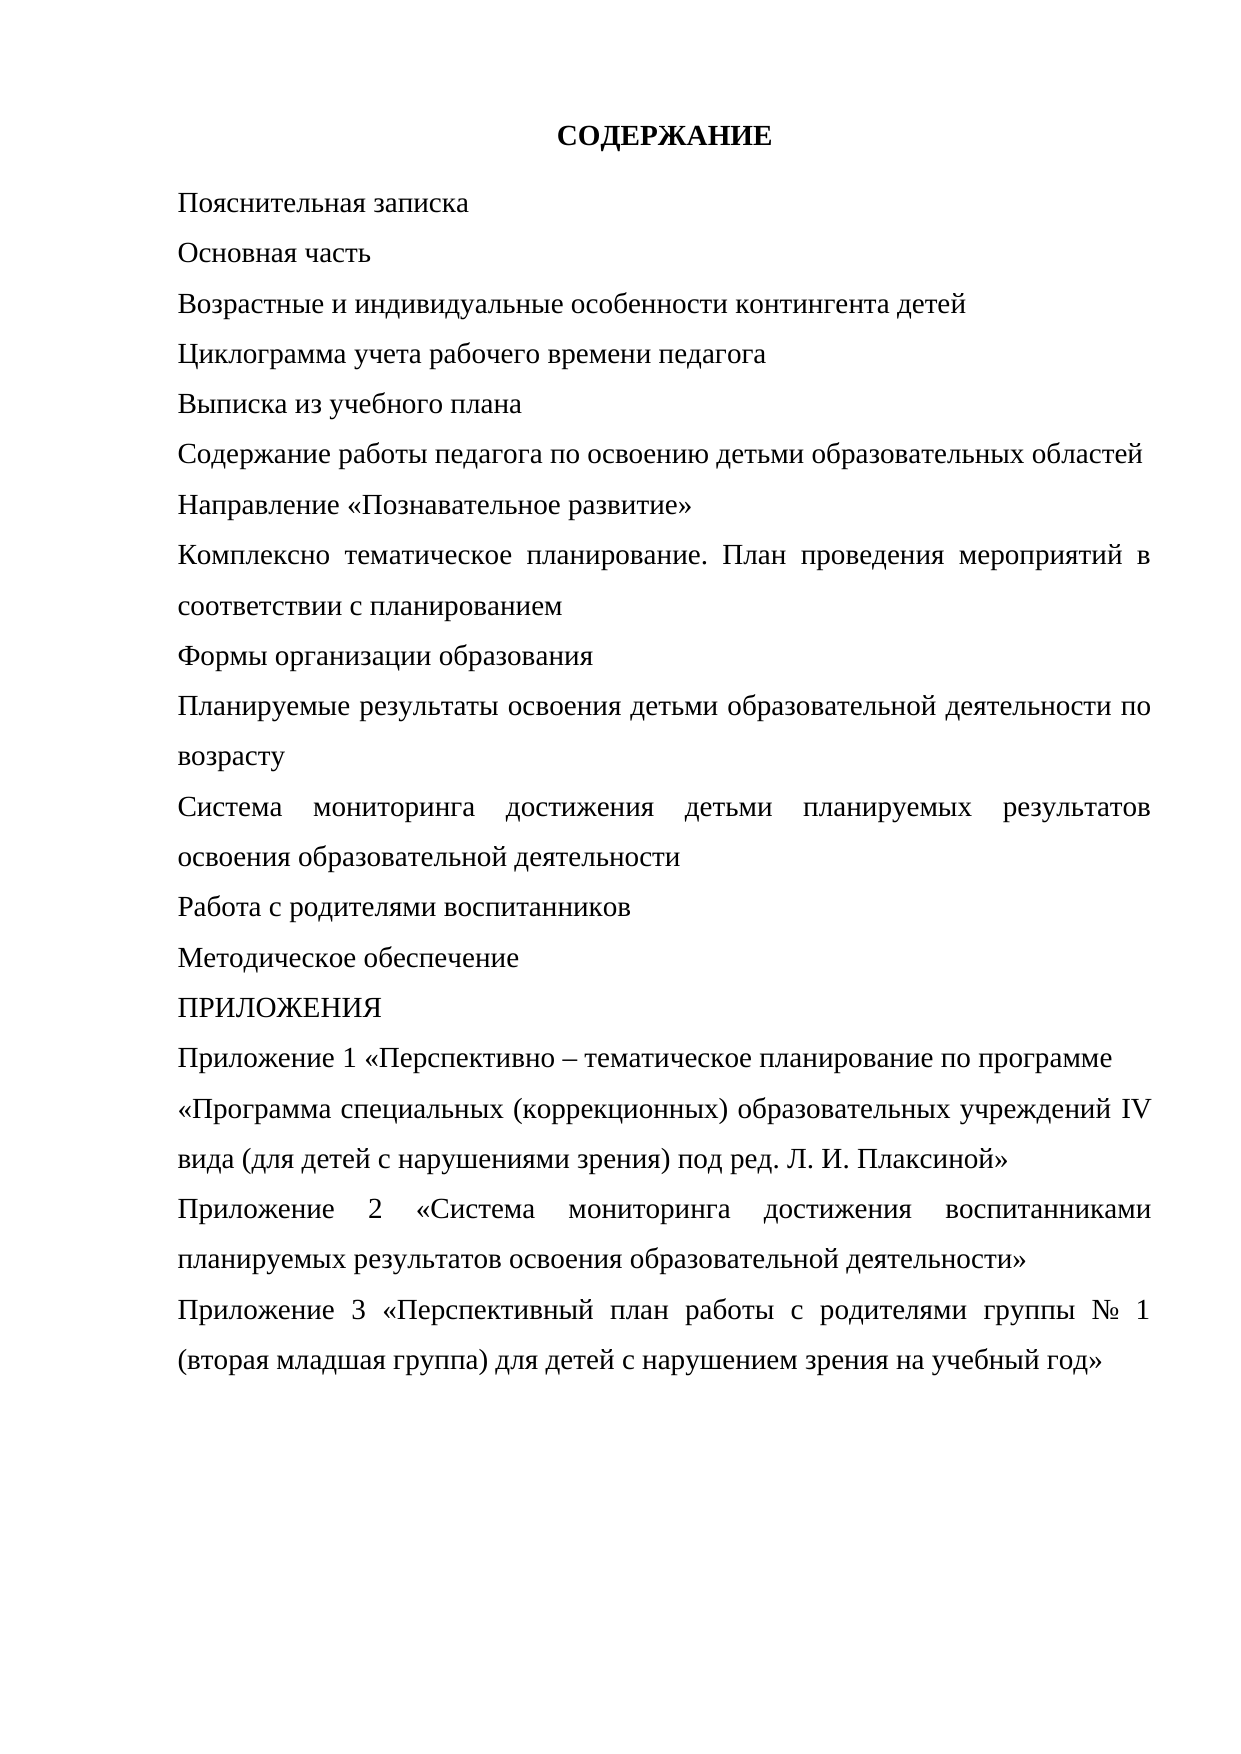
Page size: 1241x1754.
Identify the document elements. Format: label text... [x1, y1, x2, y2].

text Методическое обеспечение [177, 940, 1152, 973]
text Комплексно тематическое планирование. План проведения мероприятий в соответствии с планированием [177, 537, 1152, 621]
text Приложение 1 «Перспективно – тематическое планирование по программе [177, 1040, 1152, 1074]
text Работа с родителями воспитанников [177, 889, 1152, 923]
text Направление «Познавательное развитие» [177, 487, 1152, 521]
text Приложение 3 «Перспективный план работы с родителями группы № 1 (вторая младшая группа) для детей с нарушением зрения на учебный год» [177, 1292, 1152, 1376]
text СОДЕРЖАНИЕ [177, 118, 1152, 152]
text ПРИЛОЖЕНИЯ [177, 990, 1152, 1024]
text Формы организации образования [177, 638, 1152, 671]
text Содержание работы педагога по освоению детьми образовательных областей [177, 437, 1152, 470]
text Возрастные и индивидуальные особенности контингента детей [177, 286, 1152, 319]
text Приложение 2 «Система мониторинга достижения воспитанниками планируемых результатов освоения образовательной деятельности» [177, 1191, 1152, 1275]
text Планируемые результаты освоения детьми образовательной деятельности по возрасту [177, 688, 1152, 772]
text Система мониторинга достижения детьми планируемых результатов освоения образовательной деятельности [177, 789, 1152, 873]
text Выписка из учебного плана [177, 386, 1152, 420]
text «Программа специальных (коррекционных) образовательных учреждений IV вида (для детей с нарушениями зрения) под ред. Л. И. Плаксиной» [177, 1091, 1152, 1174]
text Основная часть [177, 235, 1152, 269]
text Пояснительная записка [177, 185, 1152, 219]
text Циклограмма учета рабочего времени педагога [177, 336, 1152, 369]
